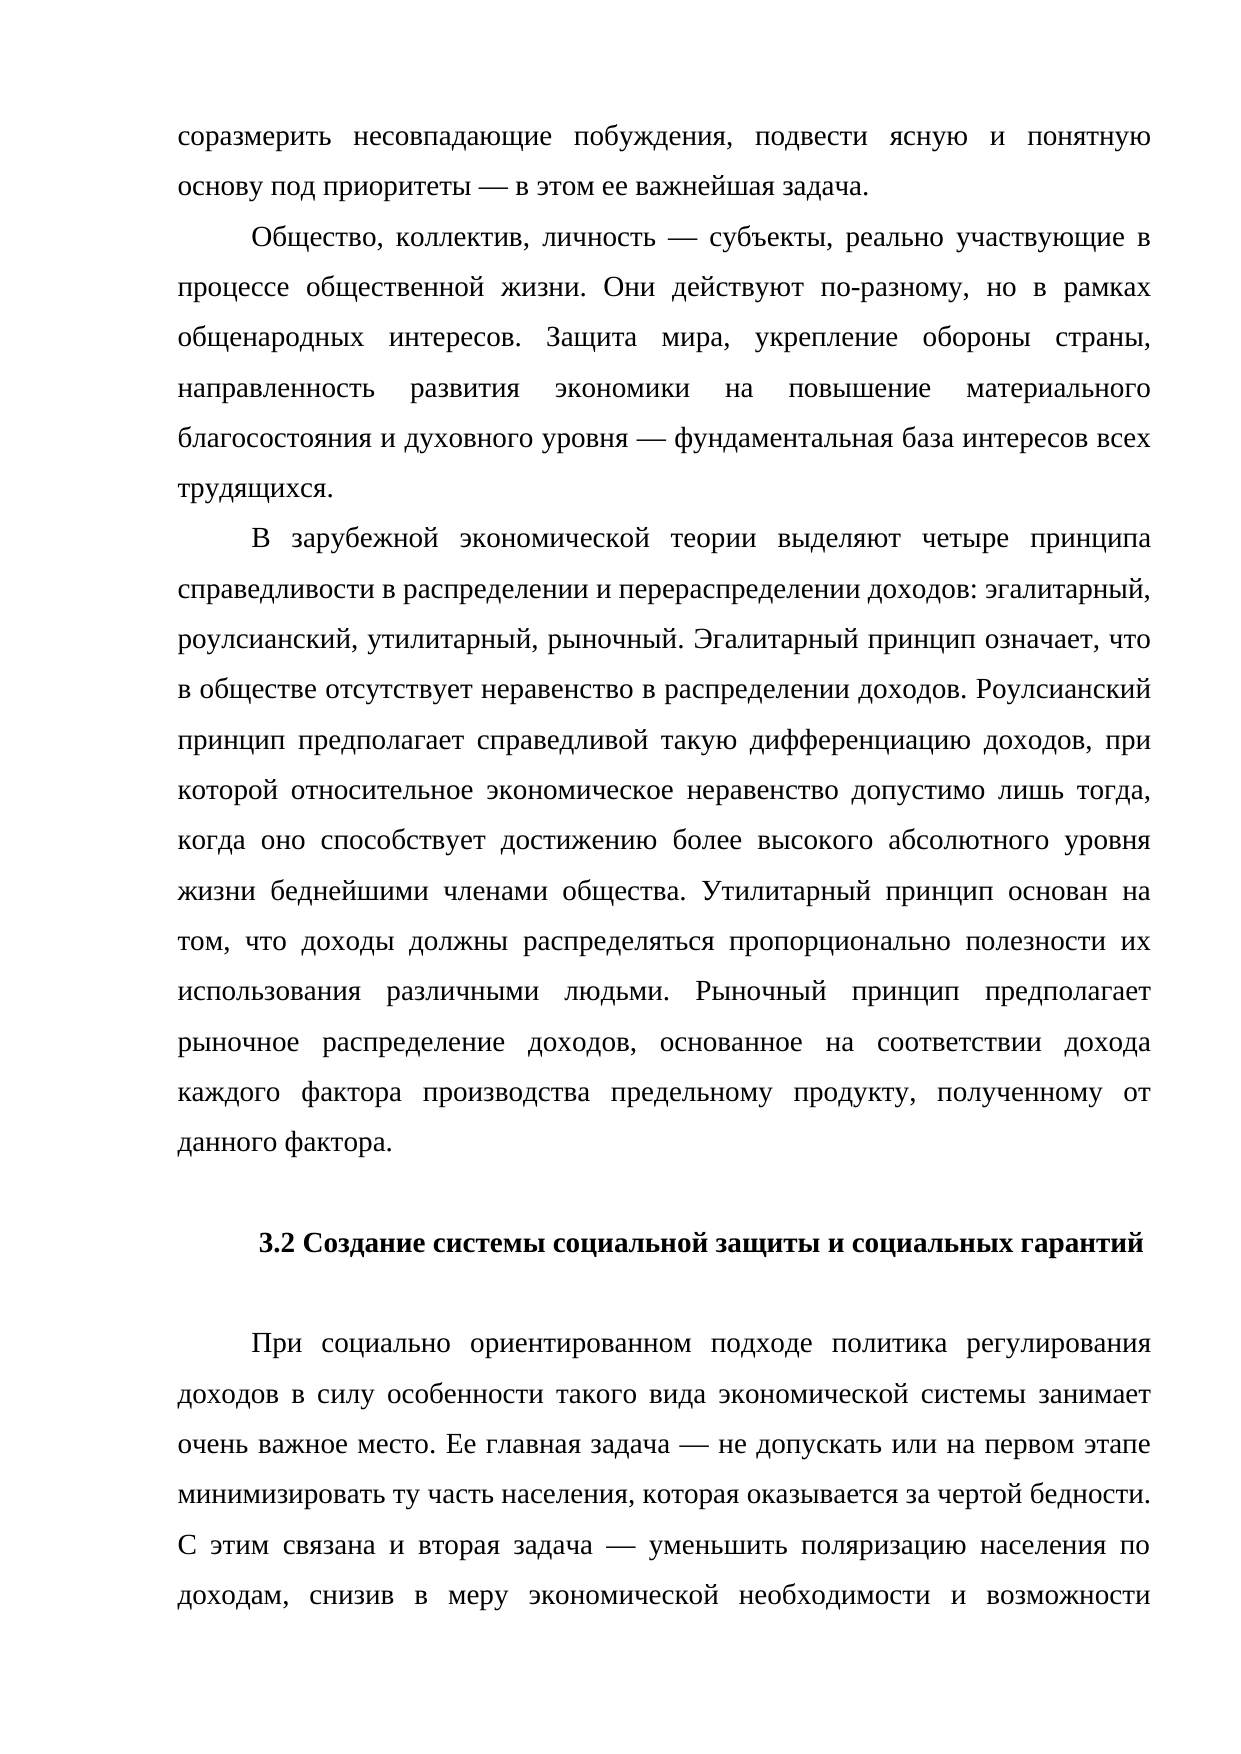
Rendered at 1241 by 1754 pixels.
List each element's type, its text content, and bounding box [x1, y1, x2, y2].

text В зарубежной экономической теории выделяют четыре принципа справедливости в распределении и перераспределении доходов: эгалитарный, роулсианский, утилитарный, рыночный. Эгалитарный принцип означает, что в обществе отсутствует неравенство в распределении доходов. Роулсианский принцип предполагает справедливой такую дифференциацию доходов, при которой относительное экономическое неравенство допустимо лишь тогда, когда оно способствует достижению более высокого абсолютного уровня жизни беднейшими членами общества. Утилитарный принцип основан на том, что доходы должны распределяться пропорционально полезности их использования различными людьми. Рыночный принцип предполагает рыночное распределение доходов, основанное на соответствии дохода каждого фактора производства предельному продукту, полученному от данного фактора. [177, 521, 1152, 1158]
subtitle 3.2 Создание системы социальной защиты и социальных гарантий [177, 1225, 1152, 1258]
text Общество, коллектив, личность — субъекты, реально участвующие в процессе общественной жизни. Они действуют по-разному, но в рамках общенародных интересов. Защита мира, укрепление обороны страны, направленность развития экономики на повышение материального благосостояния и духовного уровня — фундаментальная база интересов всех трудящихся. [177, 219, 1152, 504]
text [177, 1326, 1152, 1611]
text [177, 118, 1152, 202]
